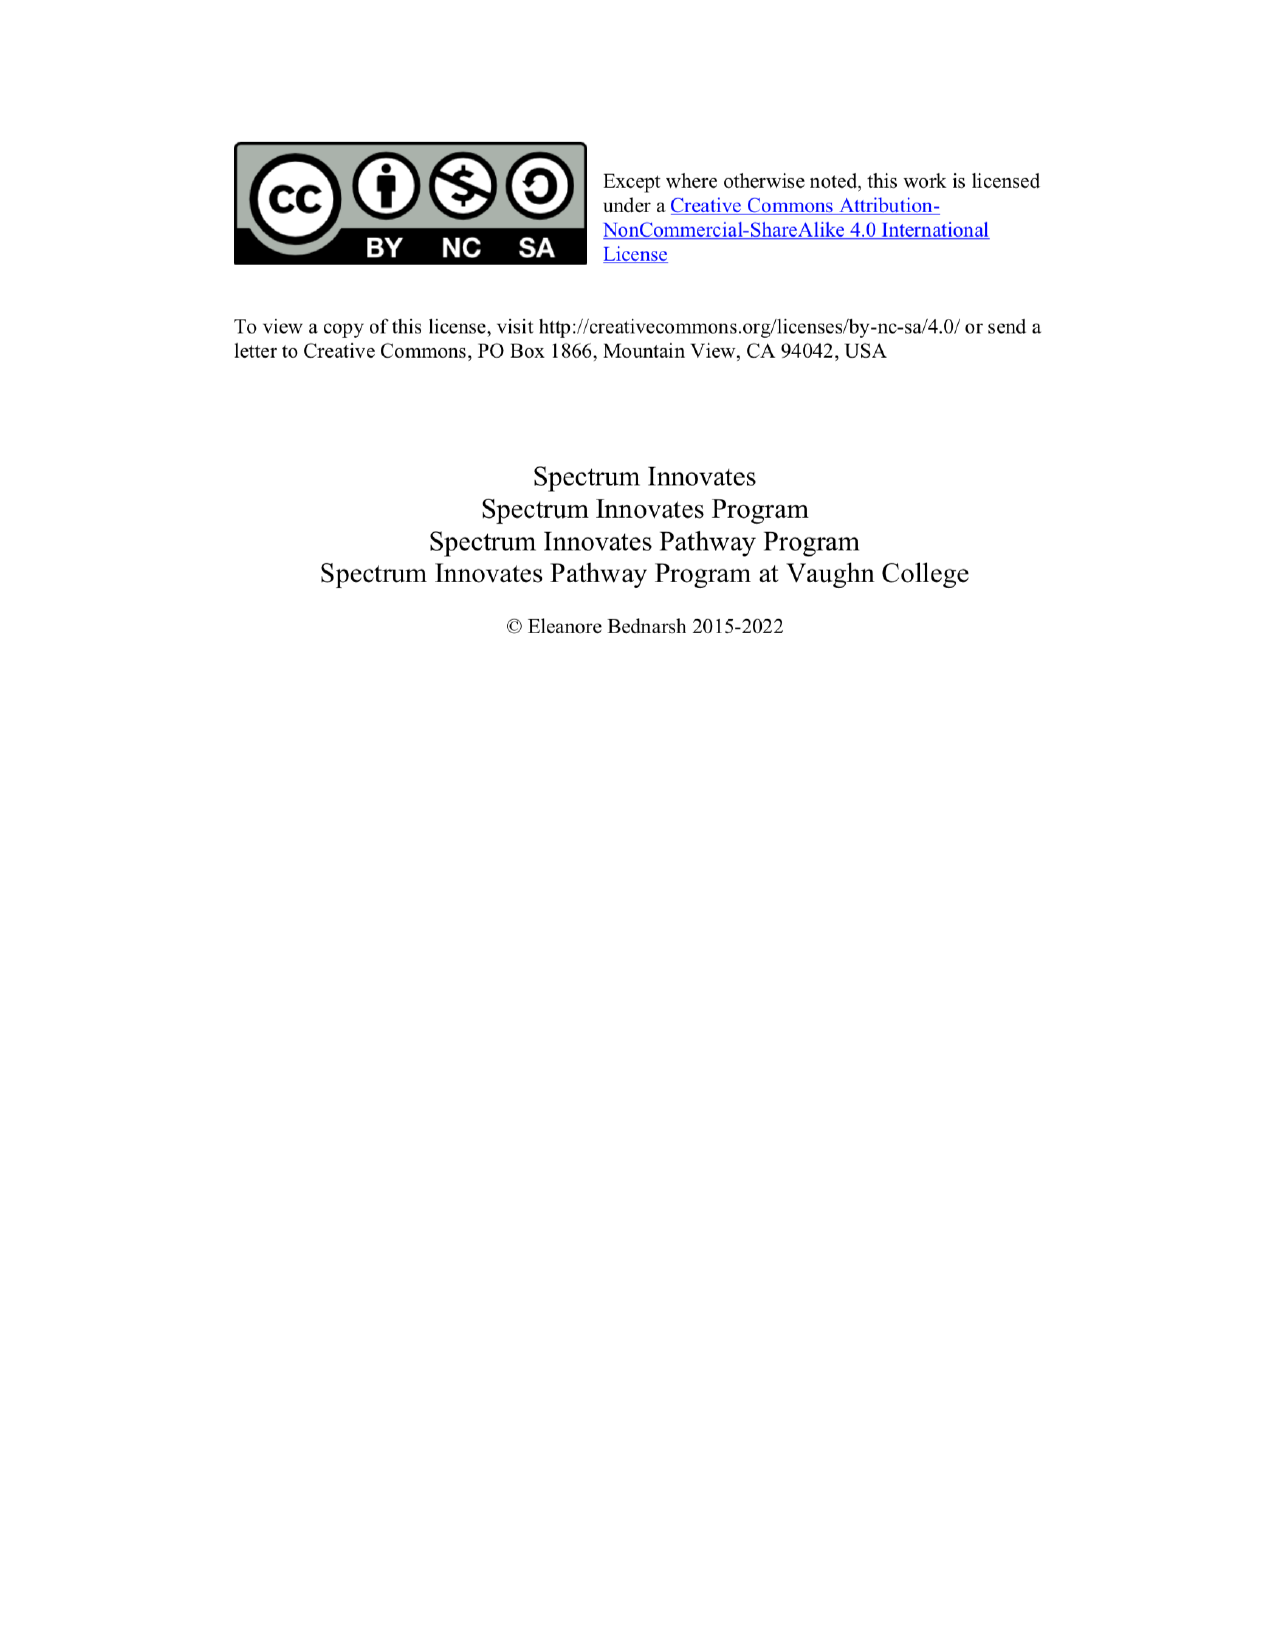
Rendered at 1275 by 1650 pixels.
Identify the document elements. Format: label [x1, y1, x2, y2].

picture [150, 65, 1125, 709]
